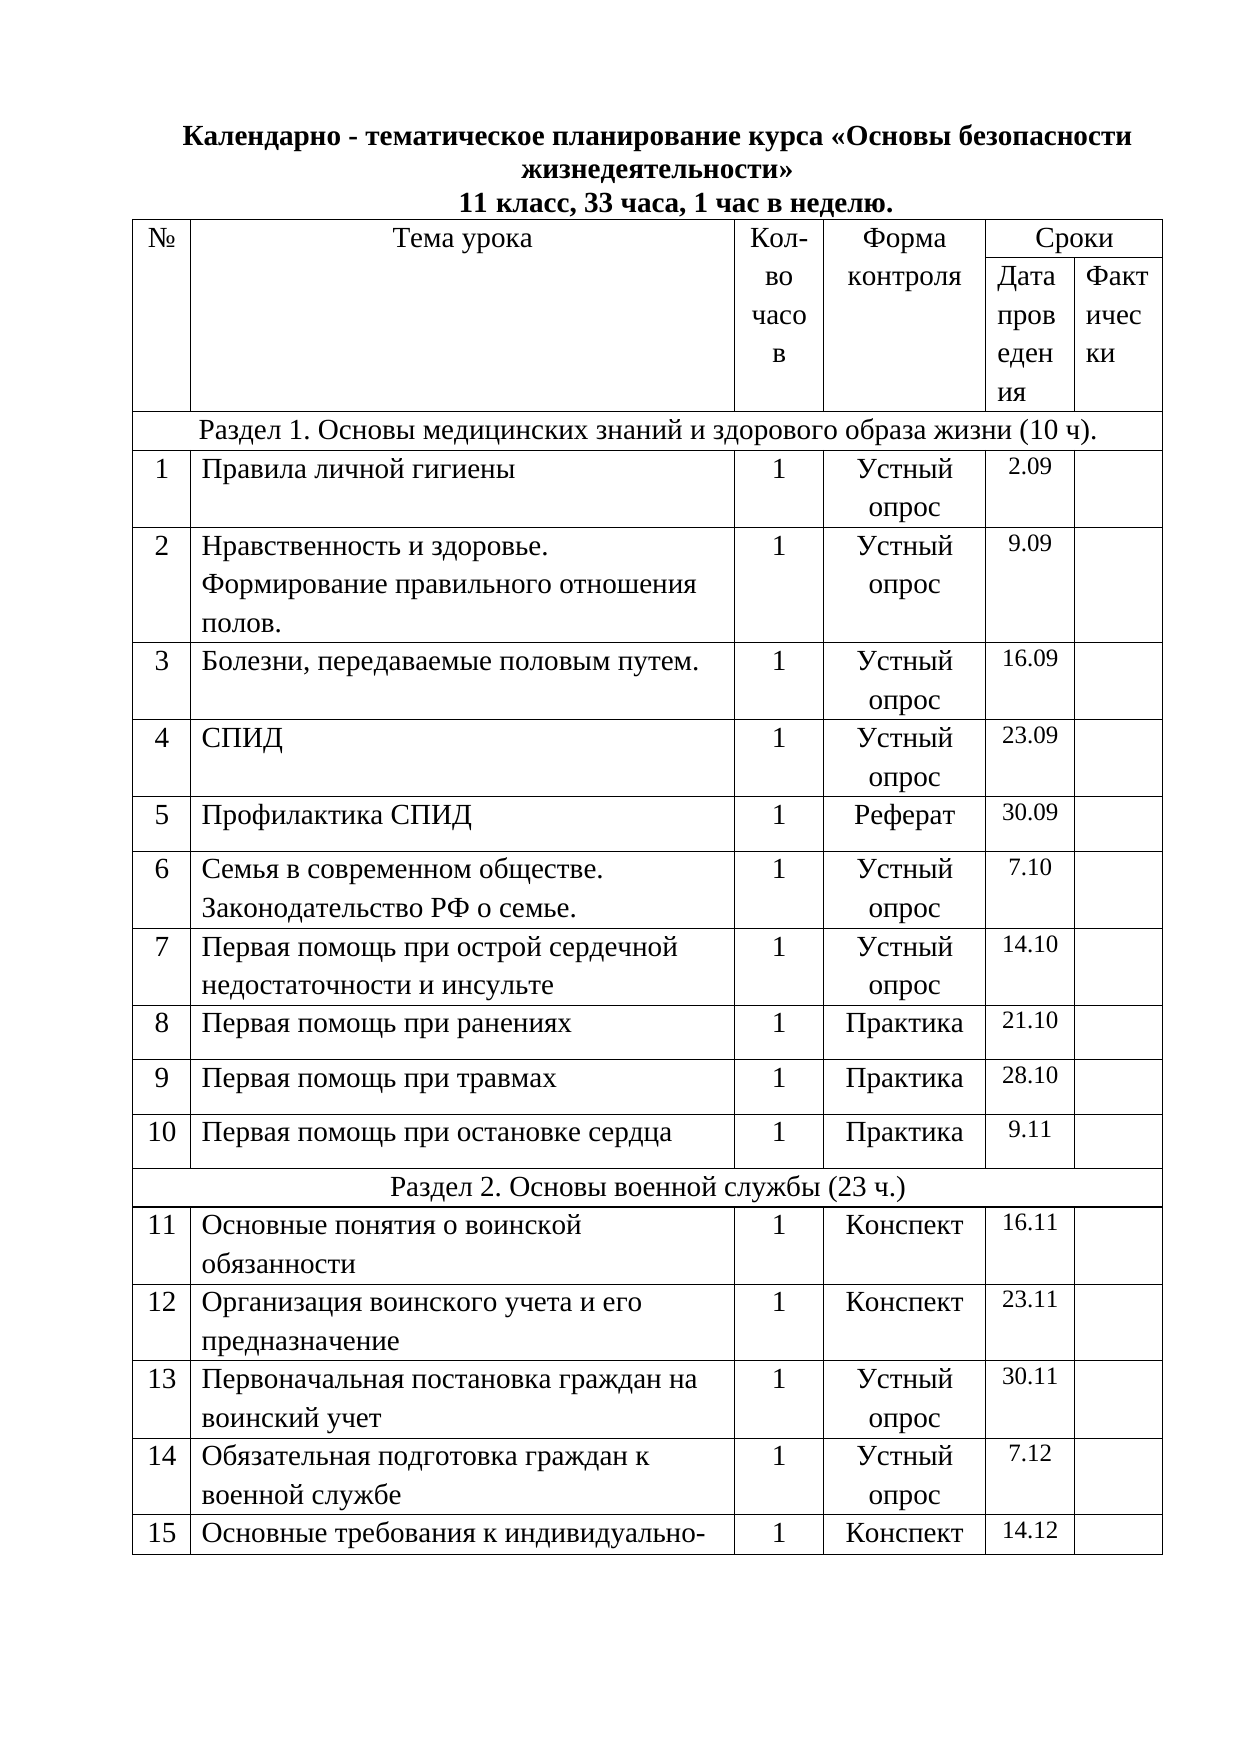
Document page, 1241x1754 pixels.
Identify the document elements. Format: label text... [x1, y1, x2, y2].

table_cell 7.12 [986, 1439, 1074, 1514]
table_header № [133, 220, 190, 411]
table_cell 1 [735, 1361, 823, 1437]
table_cell Первая помощь при травмах [191, 1060, 734, 1113]
table_cell 15 [133, 1515, 190, 1554]
table_cell [1075, 528, 1162, 642]
table_cell Обязательная подготовка граждан к военной службе [191, 1439, 734, 1514]
table_cell 28.10 [986, 1060, 1074, 1113]
table_cell 14 [133, 1439, 190, 1514]
table_cell 12 [133, 1285, 190, 1360]
table_cell 16.09 [986, 643, 1074, 719]
table_cell Первоначальная постановка граждан на воинский учет [191, 1361, 734, 1437]
table_cell 1 [735, 1006, 823, 1059]
table_cell Устный опрос [824, 451, 985, 527]
table_cell 14.12 [986, 1515, 1074, 1554]
list класс, 33 часа, 1 час в неделю. [215, 185, 1137, 219]
table_cell [1075, 1115, 1162, 1168]
table_cell 3 [133, 643, 190, 719]
table_cell [1075, 1439, 1162, 1514]
table_cell 2 [133, 528, 190, 642]
table_header Тема урока [191, 220, 734, 411]
table_cell 1 [735, 1515, 823, 1554]
table_header Сроки [986, 220, 1162, 257]
table_cell Реферат [824, 797, 985, 851]
table_cell Болезни, передаваемые половым путем. [191, 643, 734, 719]
table_cell Практика [824, 1006, 985, 1059]
table_cell 9.09 [986, 528, 1074, 642]
table_cell 1 [735, 1115, 823, 1168]
table_cell 1 [133, 451, 190, 527]
table_cell 4 [133, 720, 190, 796]
table_cell Практика [824, 1060, 985, 1113]
table_cell Устный опрос [824, 929, 985, 1004]
table_cell 8 [133, 1006, 190, 1059]
table_cell Правила личной гигиены [191, 451, 734, 527]
table_cell 21.10 [986, 1006, 1074, 1059]
table_cell [1075, 1515, 1162, 1554]
table_cell [1075, 1208, 1162, 1283]
table_cell Практика [824, 1115, 985, 1168]
table_cell [1075, 1285, 1162, 1360]
table_cell Профилактика СПИД [191, 797, 734, 851]
table_cell Основные понятия о воинской обязанности [191, 1208, 734, 1283]
table_cell 1 [735, 720, 823, 796]
table_header Форма контроля [824, 220, 985, 411]
table_cell 11 [133, 1208, 190, 1283]
table_cell Устный опрос [824, 1361, 985, 1437]
table_cell [1075, 929, 1162, 1004]
table_cell 5 [133, 797, 190, 851]
table_cell Раздел 1. Основы медицинских знаний и здорового образа жизни (10 ч). [133, 412, 1162, 450]
table_cell [1075, 852, 1162, 928]
table_cell Организация воинского учета и его предназначение [191, 1285, 734, 1360]
table_cell 9.11 [986, 1115, 1074, 1168]
table_cell Первая помощь при ранениях [191, 1006, 734, 1059]
table_cell Устный опрос [824, 720, 985, 796]
table_cell 1 [735, 1208, 823, 1283]
table_cell 1 [735, 1285, 823, 1360]
table_cell 1 [735, 852, 823, 928]
table_cell 14.10 [986, 929, 1074, 1004]
table_cell 2.09 [986, 451, 1074, 527]
table_cell [1075, 1060, 1162, 1113]
table_cell 1 [735, 451, 823, 527]
table_cell [1075, 451, 1162, 527]
text Календарно - тематическое планирование курса «Основы безопасности [177, 118, 1137, 152]
table_cell Устный опрос [824, 1439, 985, 1514]
table_cell 10 [133, 1115, 190, 1168]
table_cell [1075, 720, 1162, 796]
table_cell 30.11 [986, 1361, 1074, 1437]
table_cell Нравственность и здоровье. Формирование правильного отношения полов. [191, 528, 734, 642]
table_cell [191, 1515, 734, 1554]
table_cell 30.09 [986, 797, 1074, 851]
table_cell 6 [133, 852, 190, 928]
table_cell Конспект [824, 1515, 985, 1554]
table_header Кол-во часов [735, 220, 823, 411]
table_cell Первая помощь при острой сердечной недостаточности и инсульте [191, 929, 734, 1004]
table_cell 1 [735, 528, 823, 642]
table_cell 23.11 [986, 1285, 1074, 1360]
table_cell 16.11 [986, 1208, 1074, 1283]
table_cell 1 [735, 643, 823, 719]
table_cell 7 [133, 929, 190, 1004]
table_cell Устный опрос [824, 852, 985, 928]
table_cell Дата проведения [986, 258, 1074, 411]
table_cell Устный опрос [824, 643, 985, 719]
table_cell Фактически [1075, 258, 1162, 411]
table_cell [1075, 643, 1162, 719]
table_cell 1 [735, 1060, 823, 1113]
table_cell [1075, 1006, 1162, 1059]
table_cell 13 [133, 1361, 190, 1437]
table_cell 1 [735, 929, 823, 1004]
table_cell Конспект [824, 1285, 985, 1360]
table_cell [1075, 797, 1162, 851]
table_cell 23.09 [986, 720, 1074, 796]
table_cell Конспект [824, 1208, 985, 1283]
table_cell 1 [735, 797, 823, 851]
table_cell 1 [735, 1439, 823, 1514]
table_cell СПИД [191, 720, 734, 796]
table_cell Раздел 2. Основы военной службы (23 ч.) [133, 1169, 1162, 1206]
table_cell Устный опрос [824, 528, 985, 642]
table_cell 7.10 [986, 852, 1074, 928]
table_cell Первая помощь при остановке сердца [191, 1115, 734, 1168]
text жизнедеятельности» [177, 152, 1137, 185]
table_cell [1075, 1361, 1162, 1437]
table_cell 9 [133, 1060, 190, 1113]
table_cell Семья в современном обществе. Законодательство РФ о семье. [191, 852, 734, 928]
